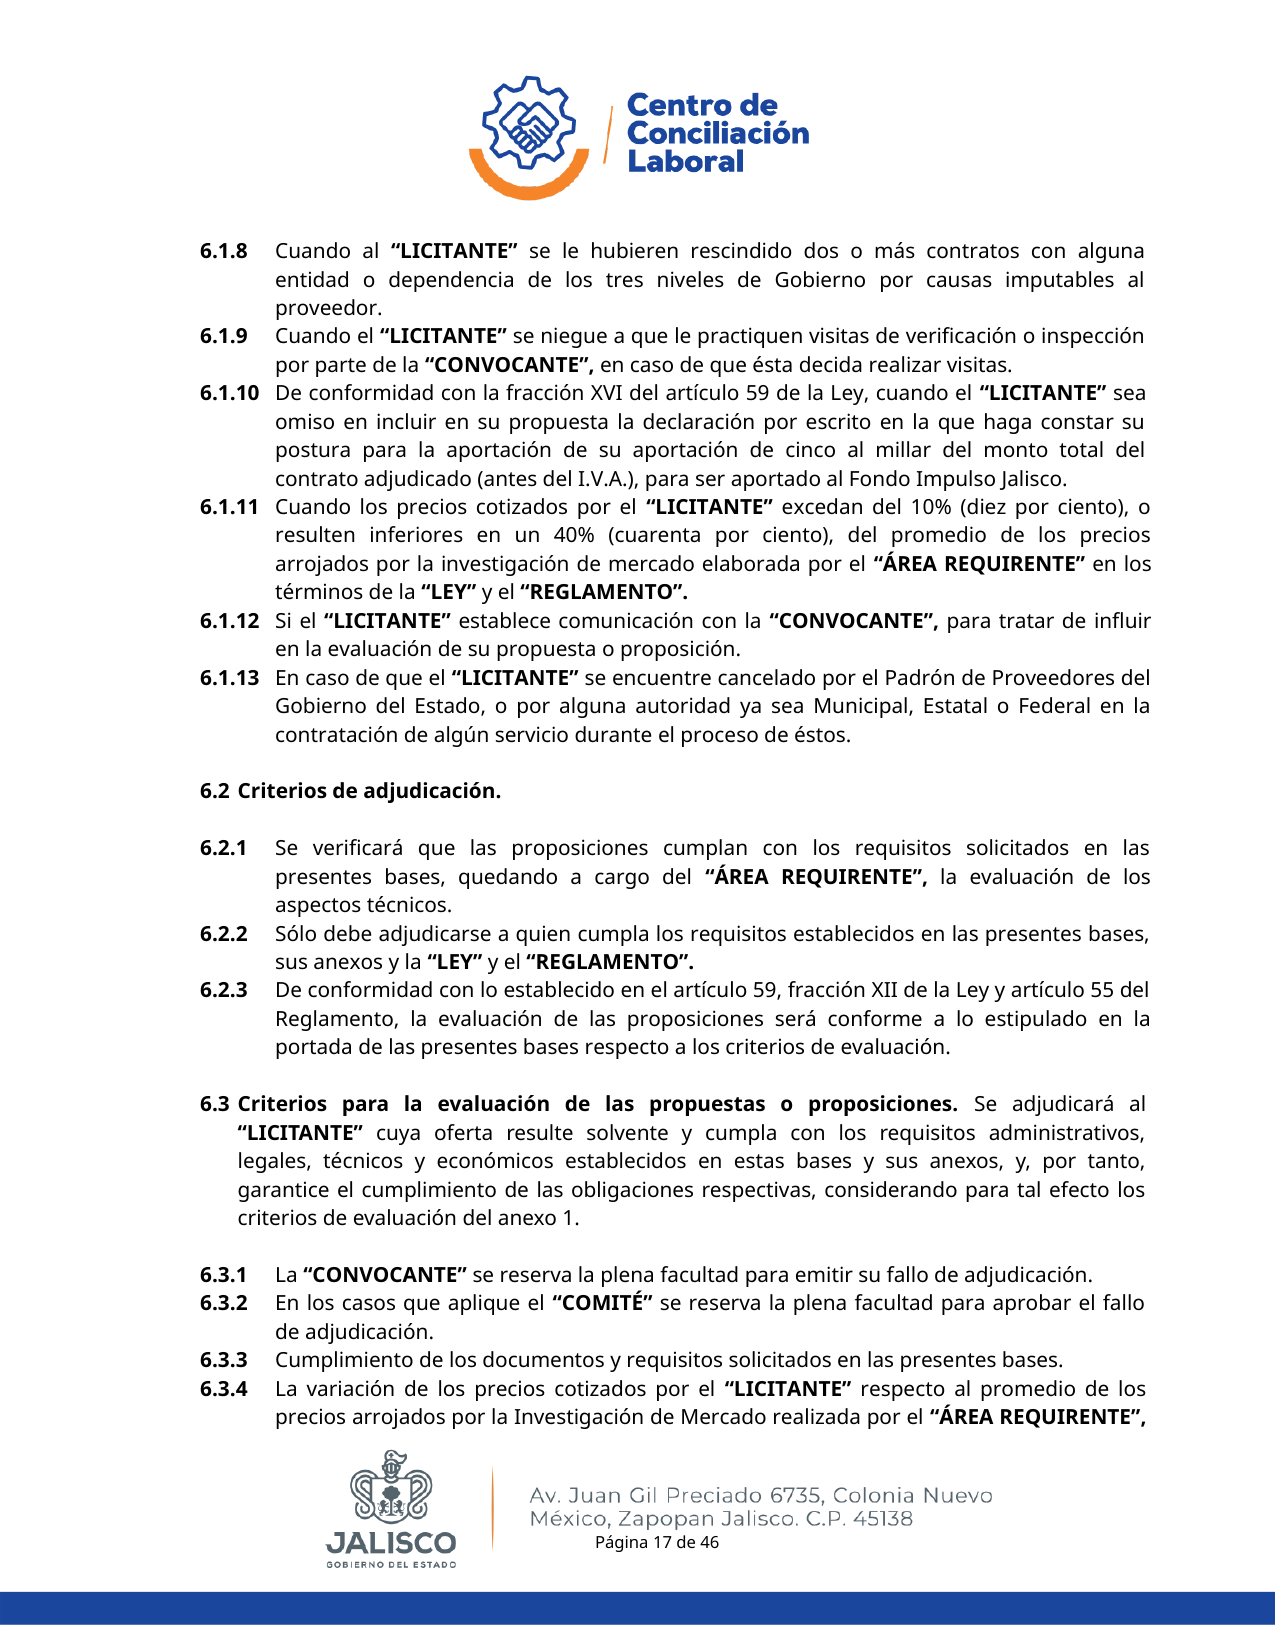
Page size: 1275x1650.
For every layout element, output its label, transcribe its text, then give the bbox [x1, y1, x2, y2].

subtitle Criterios de adjudicación. [200, 777, 1146, 805]
list La “CONVOCANTE” se reserva la plena facultad para emitir su fallo de adjudicación. [200, 1260, 1146, 1288]
list Cuando el “LICITANTE” se niegue a que le practiquen visitas de verificación o inspección por parte de la “CONVOCANTE”, en caso de que ésta decida realizar visitas. [200, 322, 1146, 378]
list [200, 1374, 1146, 1431]
list De conformidad con la fracción XVI del artículo 59 de la Ley, cuando el “LICITANTE” sea omiso en incluir en su propuesta la declaración por escrito en la que haga constar su postura para la aportación de su aportación de cinco al millar del monto total del contrato adjudicado (antes del I.V.A.), para ser aportado al Fondo Impulso Jalisco. [200, 378, 1146, 492]
list Si el “LICITANTE” establece comunicación con la “CONVOCANTE”, para tratar de influir en la evaluación de su propuesta o proposición. [200, 606, 1152, 663]
list En caso de que el “LICITANTE” se encuentre cancelado por el Padrón de Proveedores del Gobierno del Estado, o por alguna autoridad ya sea Municipal, Estatal o Federal en la contratación de algún servicio durante el proceso de éstos. [200, 663, 1152, 748]
list Se verificará que las proposiciones cumplan con los requisitos solicitados en las presentes bases, quedando a cargo del “ÁREA REQUIRENTE”, la evaluación de los aspectos técnicos. [200, 833, 1152, 919]
list De conformidad con lo establecido en el artículo 59, fracción XII de la Ley y artículo 55 del Reglamento, la evaluación de las proposiciones será conforme a lo estipulado en la portada de las presentes bases respecto a los criterios de evaluación. [200, 976, 1152, 1061]
subtitle Criterios para la evaluación de las propuestas o proposiciones. Se adjudicará al “LICITANTE” cuya oferta resulte solvente y cumpla con los requisitos administrativos, legales, técnicos y económicos establecidos en estas bases y sus anexos, y, por tanto, garantice el cumplimiento de las obligaciones respectivas, considerando para tal efecto los criterios de evaluación del anexo 1. [200, 1089, 1146, 1232]
list Cuando al “LICITANTE” se le hubieren rescindido dos o más contratos con alguna entidad o dependencia de los tres niveles de Gobierno por causas imputables al proveedor. [200, 236, 1146, 322]
list En los casos que aplique el “COMITÉ” se reserva la plena facultad para aprobar el fallo de adjudicación. [200, 1288, 1146, 1345]
list Cumplimiento de los documentos y requisitos solicitados en las presentes bases. [200, 1345, 1146, 1374]
list Sólo debe adjudicarse a quien cumpla los requisitos establecidos en las presentes bases, sus anexos y la “LEY” y el “REGLAMENTO”. [200, 919, 1152, 976]
list Cuando los precios cotizados por el “LICITANTE” excedan del 10% (diez por ciento), o resulten inferiores en un 40% (cuarenta por ciento), del promedio de los precios arrojados por la investigación de mercado elaborada por el “ÁREA REQUIRENTE” en los términos de la “LEY” y el “REGLAMENTO”. [200, 492, 1152, 606]
picture [0, 3, 1275, 1650]
